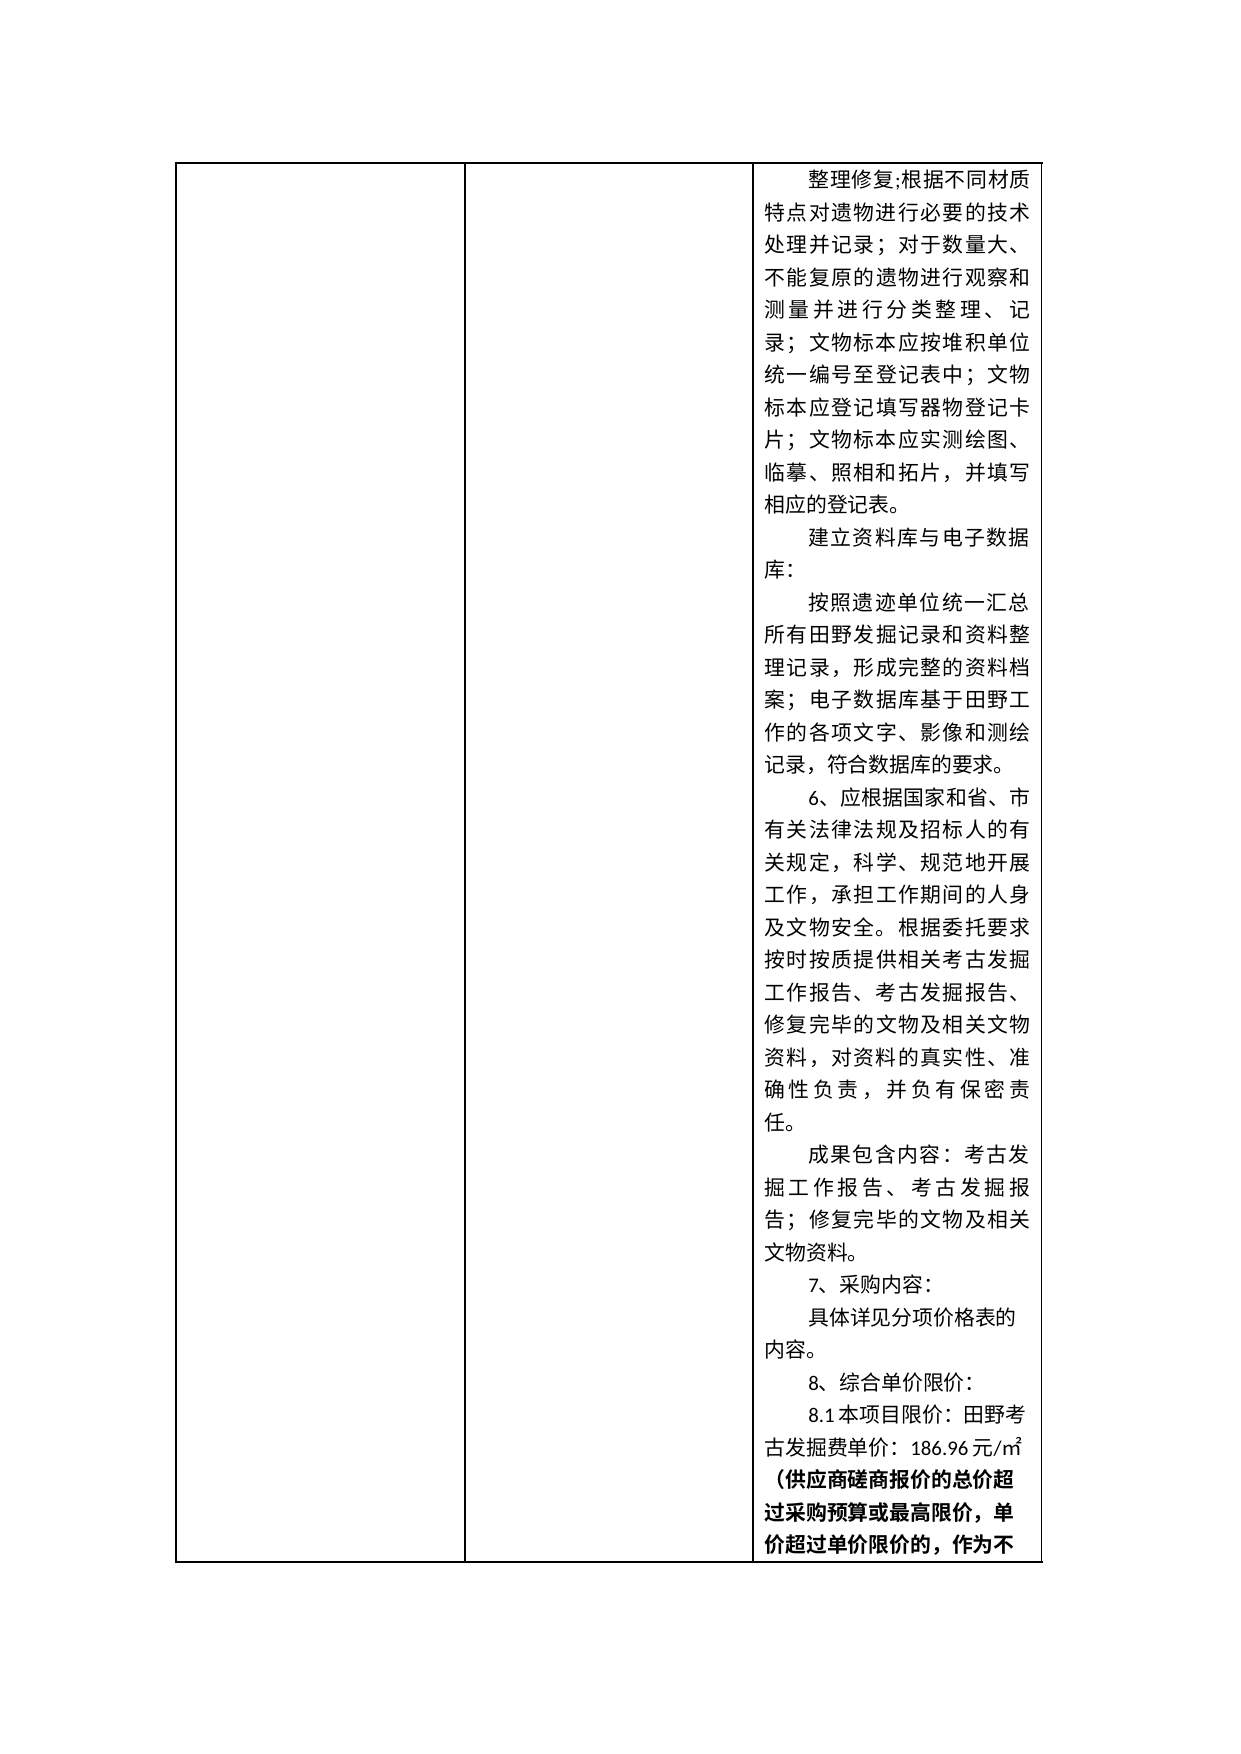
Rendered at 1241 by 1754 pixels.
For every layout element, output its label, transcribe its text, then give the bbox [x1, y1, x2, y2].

table_cell 1 [466, 164, 752, 1561]
table_cell [177, 164, 464, 1561]
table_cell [754, 164, 1041, 1561]
